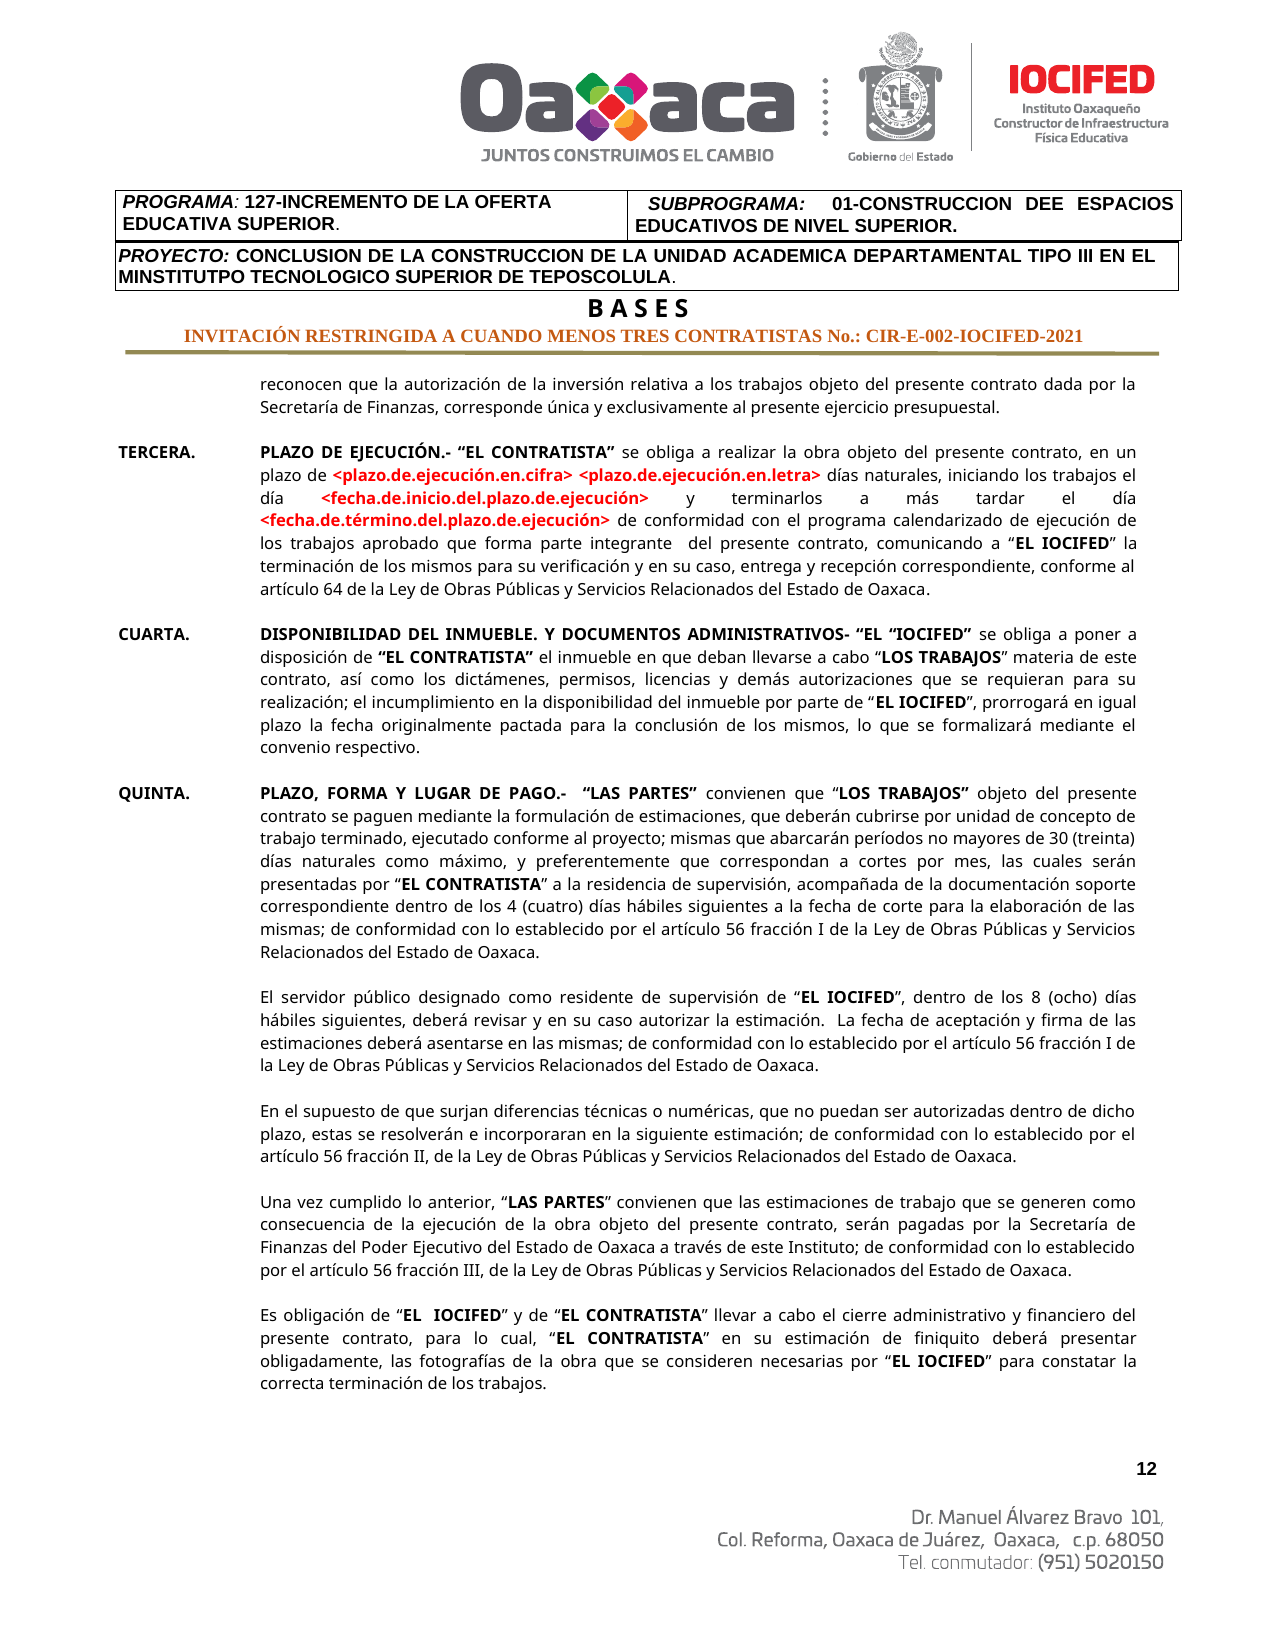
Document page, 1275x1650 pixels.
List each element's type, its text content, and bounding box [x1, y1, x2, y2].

text TERCERA. PLAZO DE EJECUCIÓN.- “EL CONTRATISTA” se obliga a realizar la obra objeto del presente contrato, en un plazo de <plazo.de.ejecución.en.cifra> <plazo.de.ejecución.en.letra> días naturales, iniciando los trabajos el día <fecha.de.inicio.del.plazo.de.ejecución> y terminarlos a más tardar el día <fecha.de.término.del.plazo.de.ejecución> de conformidad con el programa calendarizado de ejecución de los trabajos aprobado que forma parte integrante del presente contrato, comunicando a “EL IOCIFED” la terminación de los mismos para su verificación y en su caso, entrega y recepción correspondiente, conforme al artículo 64 de la Ley de Obras Públicas y Servicios Relacionados del Estado de Oaxaca. [118, 441, 1137, 600]
text Una vez cumplido lo anterior, “LAS PARTES” convienen que las estimaciones de trabajo que se generen como consecuencia de la ejecución de la obra objeto del presente contrato, serán pagadas por la Secretaría de Finanzas del Poder Ejecutivo del Estado de Oaxaca a través de este Instituto; de conformidad con lo establecido por el artículo 56 fracción III, de la Ley de Obras Públicas y Servicios Relacionados del Estado de Oaxaca. [118, 1190, 1137, 1281]
text CUARTA. DISPONIBILIDAD DEL INMUEBLE. Y DOCUMENTOS ADMINISTRATIVOS- “EL “IOCIFED” se obliga a poner a disposición de “EL CONTRATISTA” el inmueble en que deban llevarse a cabo “LOS TRABAJOS” materia de este contrato, así como los dictámenes, permisos, licencias y demás autorizaciones que se requieran para su realización; el incumplimiento en la disponibilidad del inmueble por parte de “EL IOCIFED”, prorrogará en igual plazo la fecha originalmente pactada para la conclusión de los mismos, lo que se formalizará mediante el convenio respectivo. [118, 623, 1137, 759]
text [118, 373, 1137, 418]
text El servidor público designado como residente de supervisión de “EL IOCIFED”, dentro de los 8 (ocho) días hábiles siguientes, deberá revisar y en su caso autorizar la estimación. La fecha de aceptación y firma de las estimaciones deberá asentarse en las mismas; de conformidad con lo establecido por el artículo 56 fracción I de la Ley de Obras Públicas y Servicios Relacionados del Estado de Oaxaca. [118, 986, 1137, 1077]
text Es obligación de “EL IOCIFED” y de “EL CONTRATISTA” llevar a cabo el cierre administrativo y financiero del presente contrato, para lo cual, “EL CONTRATISTA” en su estimación de finiquito deberá presentar obligadamente, las fotografías de la obra que se consideren necesarias por “EL IOCIFED” para constatar la correcta terminación de los trabajos. [118, 1304, 1137, 1395]
text En el supuesto de que surjan diferencias técnicas o numéricas, que no puedan ser autorizadas dentro de dicho plazo, estas se resolverán e incorporaran en la siguiente estimación; de conformidad con lo establecido por el artículo 56 fracción II, de la Ley de Obras Públicas y Servicios Relacionados del Estado de Oaxaca. [118, 1099, 1137, 1168]
text QUINTA. PLAZO, FORMA Y LUGAR DE PAGO.- “LAS PARTES” convienen que “LOS TRABAJOS” objeto del presente contrato se paguen mediante la formulación de estimaciones, que deberán cubrirse por unidad de concepto de trabajo terminado, ejecutado conforme al proyecto; mismas que abarcarán períodos no mayores de 30 (treinta) días naturales como máximo, y preferentemente que correspondan a cortes por mes, las cuales serán presentadas por “EL CONTRATISTA” a la residencia de supervisión, acompañada de la documentación soporte correspondiente dentro de los 4 (cuatro) días hábiles siguientes a la fecha de corte para la elaboración de las mismas; de conformidad con lo establecido por el artículo 56 fracción I de la Ley de Obras Públicas y Servicios Relacionados del Estado de Oaxaca. [118, 782, 1137, 963]
